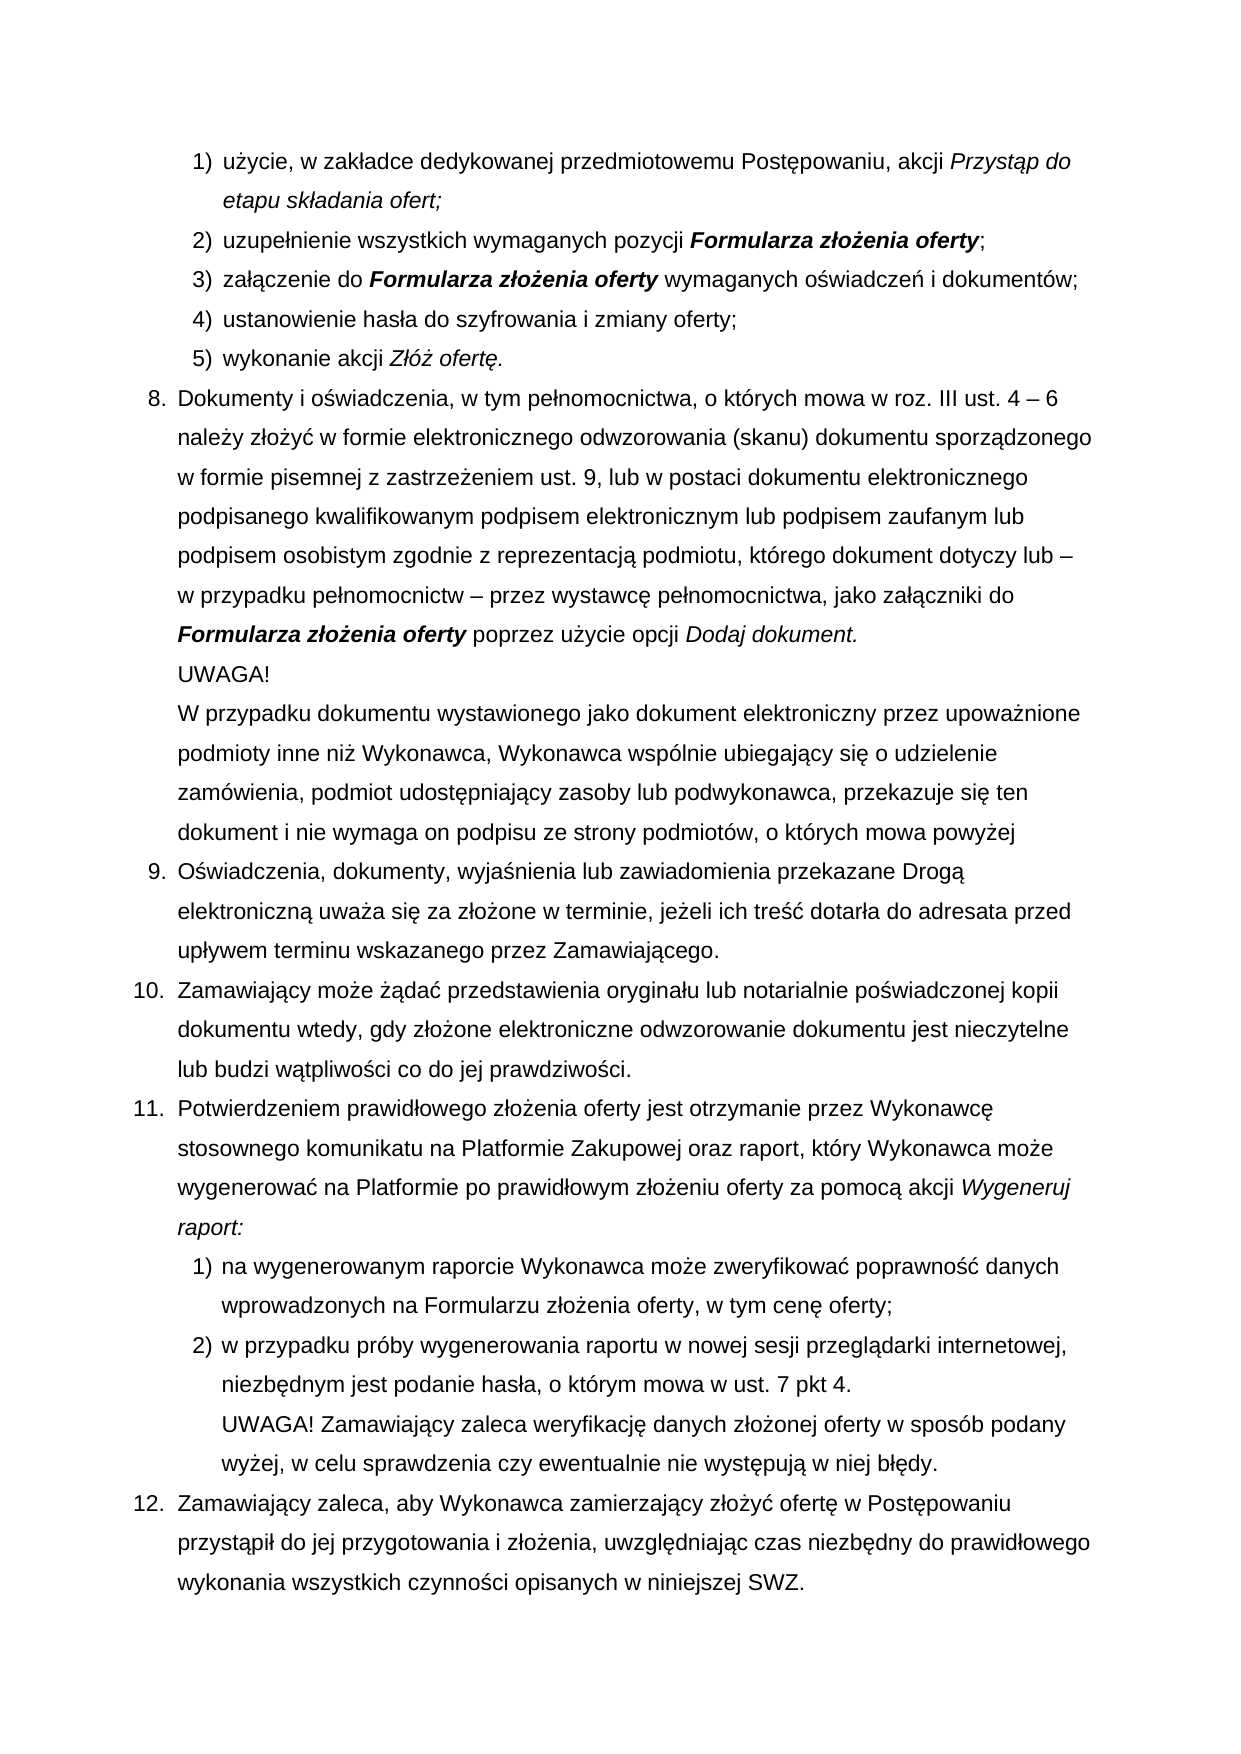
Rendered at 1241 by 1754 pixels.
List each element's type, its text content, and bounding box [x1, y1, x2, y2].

list wykonanie akcji Złóż ofertę. [192, 345, 1093, 371]
list Potwierdzeniem prawidłowego złożenia oferty jest otrzymanie przez Wykonawcę stosownego komunikatu na Platformie Zakupowej oraz raport, który Wykonawca może wygenerować na Platformie po prawidłowym złożeniu oferty za pomocą akcji Wygeneruj raport: [133, 1095, 1093, 1240]
list na wygenerowanym raporcie Wykonawca może zweryfikować poprawność danych wprowadzonych na Formularzu złożenia oferty, w tym cenę oferty; [192, 1253, 1093, 1319]
list w przypadku próby wygenerowania raportu w nowej sesji przeglądarki internetowej, niezbędnym jest podanie hasła, o którym mowa w ust. 7 pkt 4. [192, 1332, 1093, 1398]
list załączenie do Formularza złożenia oferty wymaganych oświadczeń i dokumentów; [192, 266, 1093, 292]
list uzupełnienie wszystkich wymaganych pozycji Formularza złożenia oferty; [192, 227, 1093, 253]
list użycie, w zakładce dedykowanej przedmiotowemu Postępowaniu, akcji Przystąp do etapu składania ofert; [192, 148, 1093, 213]
list Zamawiający zaleca, aby Wykonawca zamierzający złożyć ofertę w Postępowaniu przystąpił do jej przygotowania i złożenia, uwzględniając czas niezbędny do prawidłowego wykonania wszystkich czynności opisanych w niniejszej SWZ. [133, 1490, 1093, 1595]
list Oświadczenia, dokumenty, wyjaśnienia lub zawiadomienia przekazane Drogą elektroniczną uważa się za złożone w terminie, jeżeli ich treść dotarła do adresata przed upływem terminu wskazanego przez Zamawiającego. [148, 858, 1093, 963]
list Dokumenty i oświadczenia, w tym pełnomocnictwa, o których mowa w roz. III ust. 4 – 6 należy złożyć w formie elektronicznego odwzorowania (skanu) dokumentu sporządzonego w formie pisemnej z zastrzeżeniem ust. 9, lub w postaci dokumentu elektronicznego podpisanego kwalifikowanym podpisem elektronicznym lub podpisem zaufanym lub podpisem osobistym zgodnie z reprezentacją podmiotu, którego dokument dotyczy lub – w przypadku pełnomocnictw – przez wystawcę pełnomocnictwa, jako załączniki do Formularza złożenia oferty poprzez użycie opcji Dodaj dokument. [148, 384, 1093, 648]
list ustanowienie hasła do szyfrowania i zmiany oferty; [192, 306, 1093, 332]
text UWAGA! [177, 661, 1093, 687]
text W przypadku dokumentu wystawionego jako dokument elektroniczny przez upoważnione podmioty inne niż Wykonawca, Wykonawca wspólnie ubiegający się o udzielenie zamówienia, podmiot udostępniający zasoby lub podwykonawca, przekazuje się ten dokument i nie wymaga on podpisu ze strony podmiotów, o których mowa powyżej [177, 700, 1093, 845]
list UWAGA! Zamawiający zaleca weryfikację danych złożonej oferty w sposób podany wyżej, w celu sprawdzenia czy ewentualnie nie występują w niej błędy. [221, 1411, 1093, 1477]
list Zamawiający może żądać przedstawienia oryginału lub notarialnie poświadczonej kopii dokumentu wtedy, gdy złożone elektroniczne odwzorowanie dokumentu jest nieczytelne lub budzi wątpliwości co do jej prawdziwości. [133, 977, 1093, 1082]
